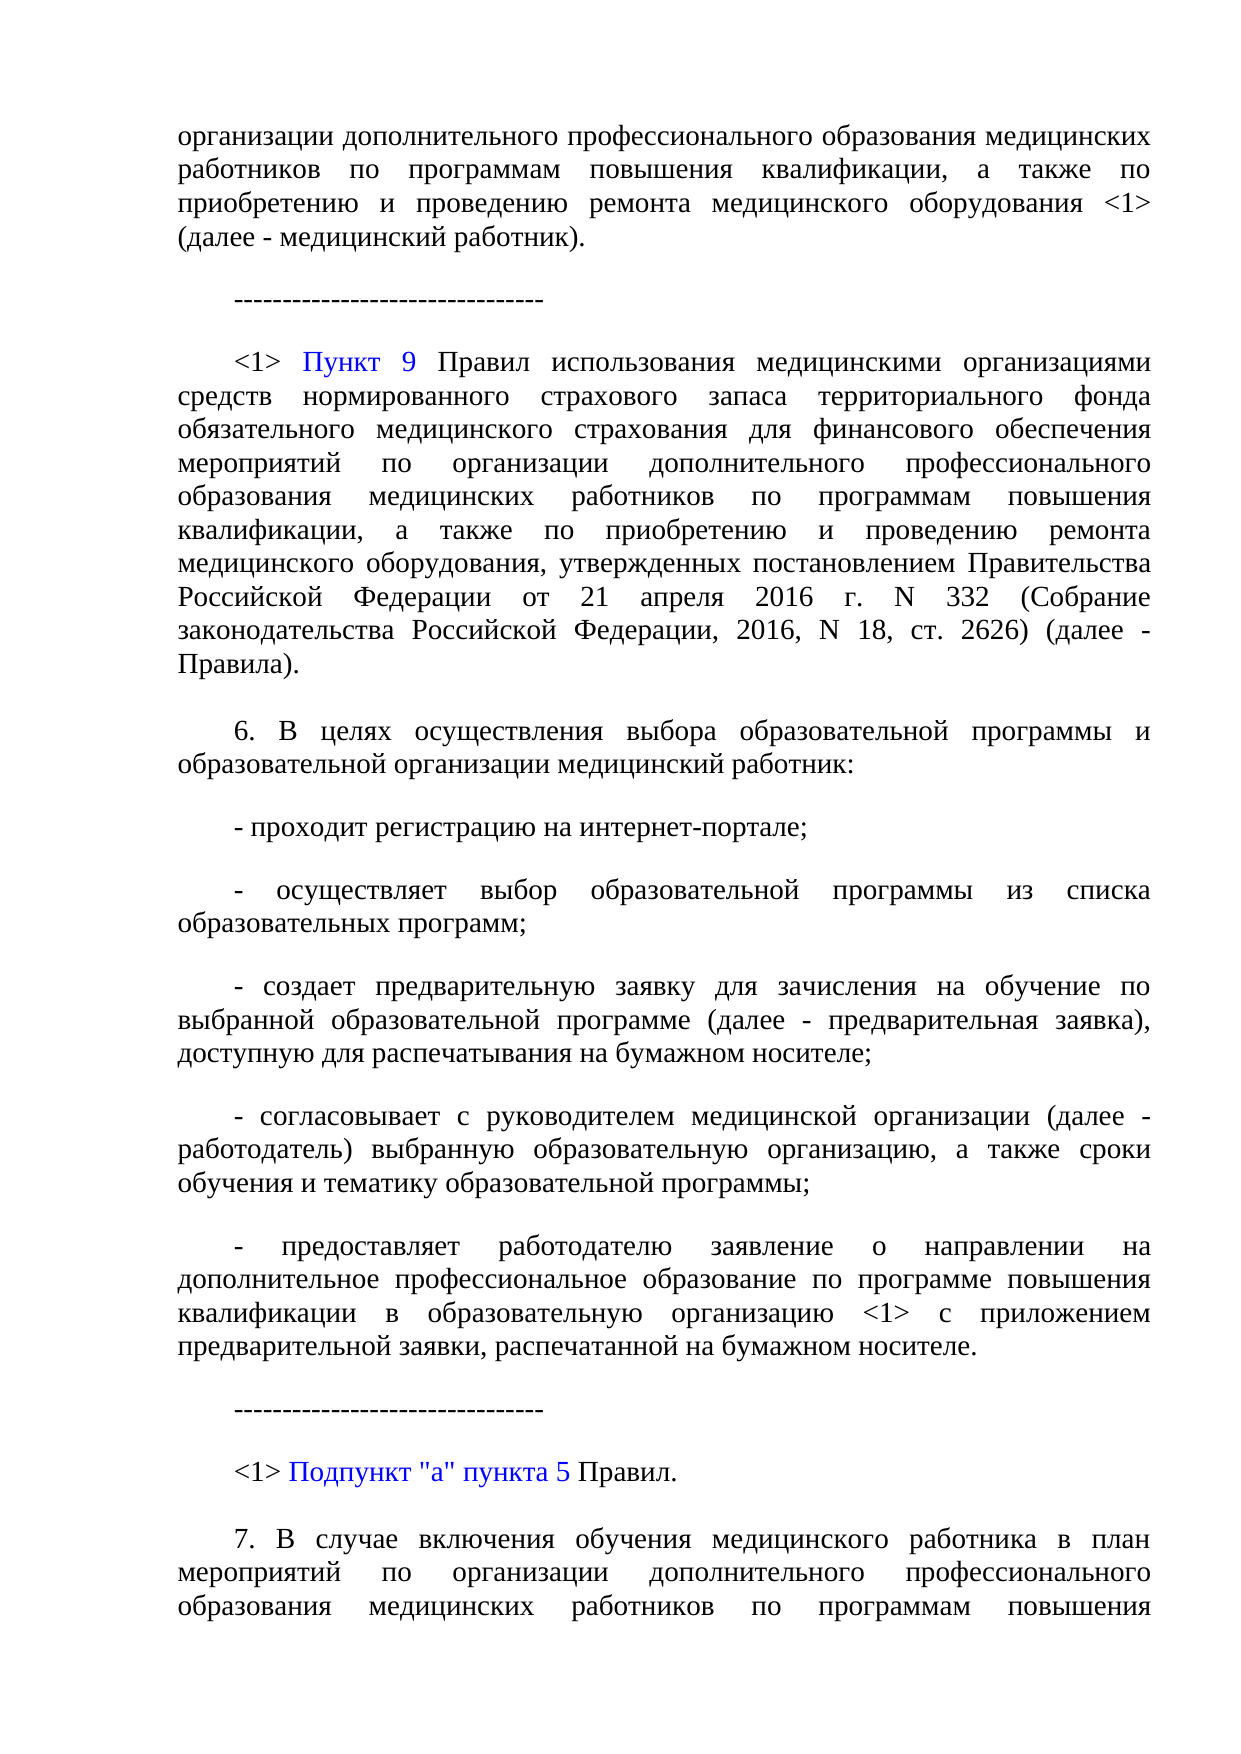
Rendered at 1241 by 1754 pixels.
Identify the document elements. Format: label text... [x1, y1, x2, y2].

text 6. В целях осуществления выбора образовательной программы и образовательной организации медицинский работник: [177, 713, 1152, 780]
text - согласовывает с руководителем медицинской организации (далее - работодатель) выбранную образовательную организацию, а также сроки обучения и тематику образовательной программы; [177, 1098, 1152, 1199]
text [177, 1521, 1152, 1622]
text - создает предварительную заявку для зачисления на обучение по выбранной образовательной программе (далее - предварительная заявка), доступную для распечатывания на бумажном носителе; [177, 968, 1152, 1069]
text <1> Подпункт "а" пункта 5 Правил. [177, 1454, 1152, 1487]
text <1> Пункт 9 Правил использования медицинскими организациями средств нормированного страхового запаса территориального фонда обязательного медицинского страхования для финансового обеспечения мероприятий по организации дополнительного профессионального образования медицинских работников по программам повышения квалификации, а также по приобретению и проведению ремонта медицинского оборудования, утвержденных постановлением Правительства Российской Федерации от 21 апреля 2016 г. N 332 (Собрание законодательства Российской Федерации, 2016, N 18, ст. 2626) (далее - Правила). [177, 344, 1152, 679]
text -------------------------------- [177, 1391, 1152, 1425]
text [177, 118, 1152, 252]
text - осуществляет выбор образовательной программы из списка образовательных программ; [177, 872, 1152, 939]
text - предоставляет работодателю заявление о направлении на дополнительное профессиональное образование по программе повышения квалификации в образовательную организацию <1> с приложением предварительной заявки, распечатанной на бумажном носителе. [177, 1228, 1152, 1362]
text - проходит регистрацию на интернет-портале; [177, 809, 1152, 843]
text -------------------------------- [177, 281, 1152, 315]
